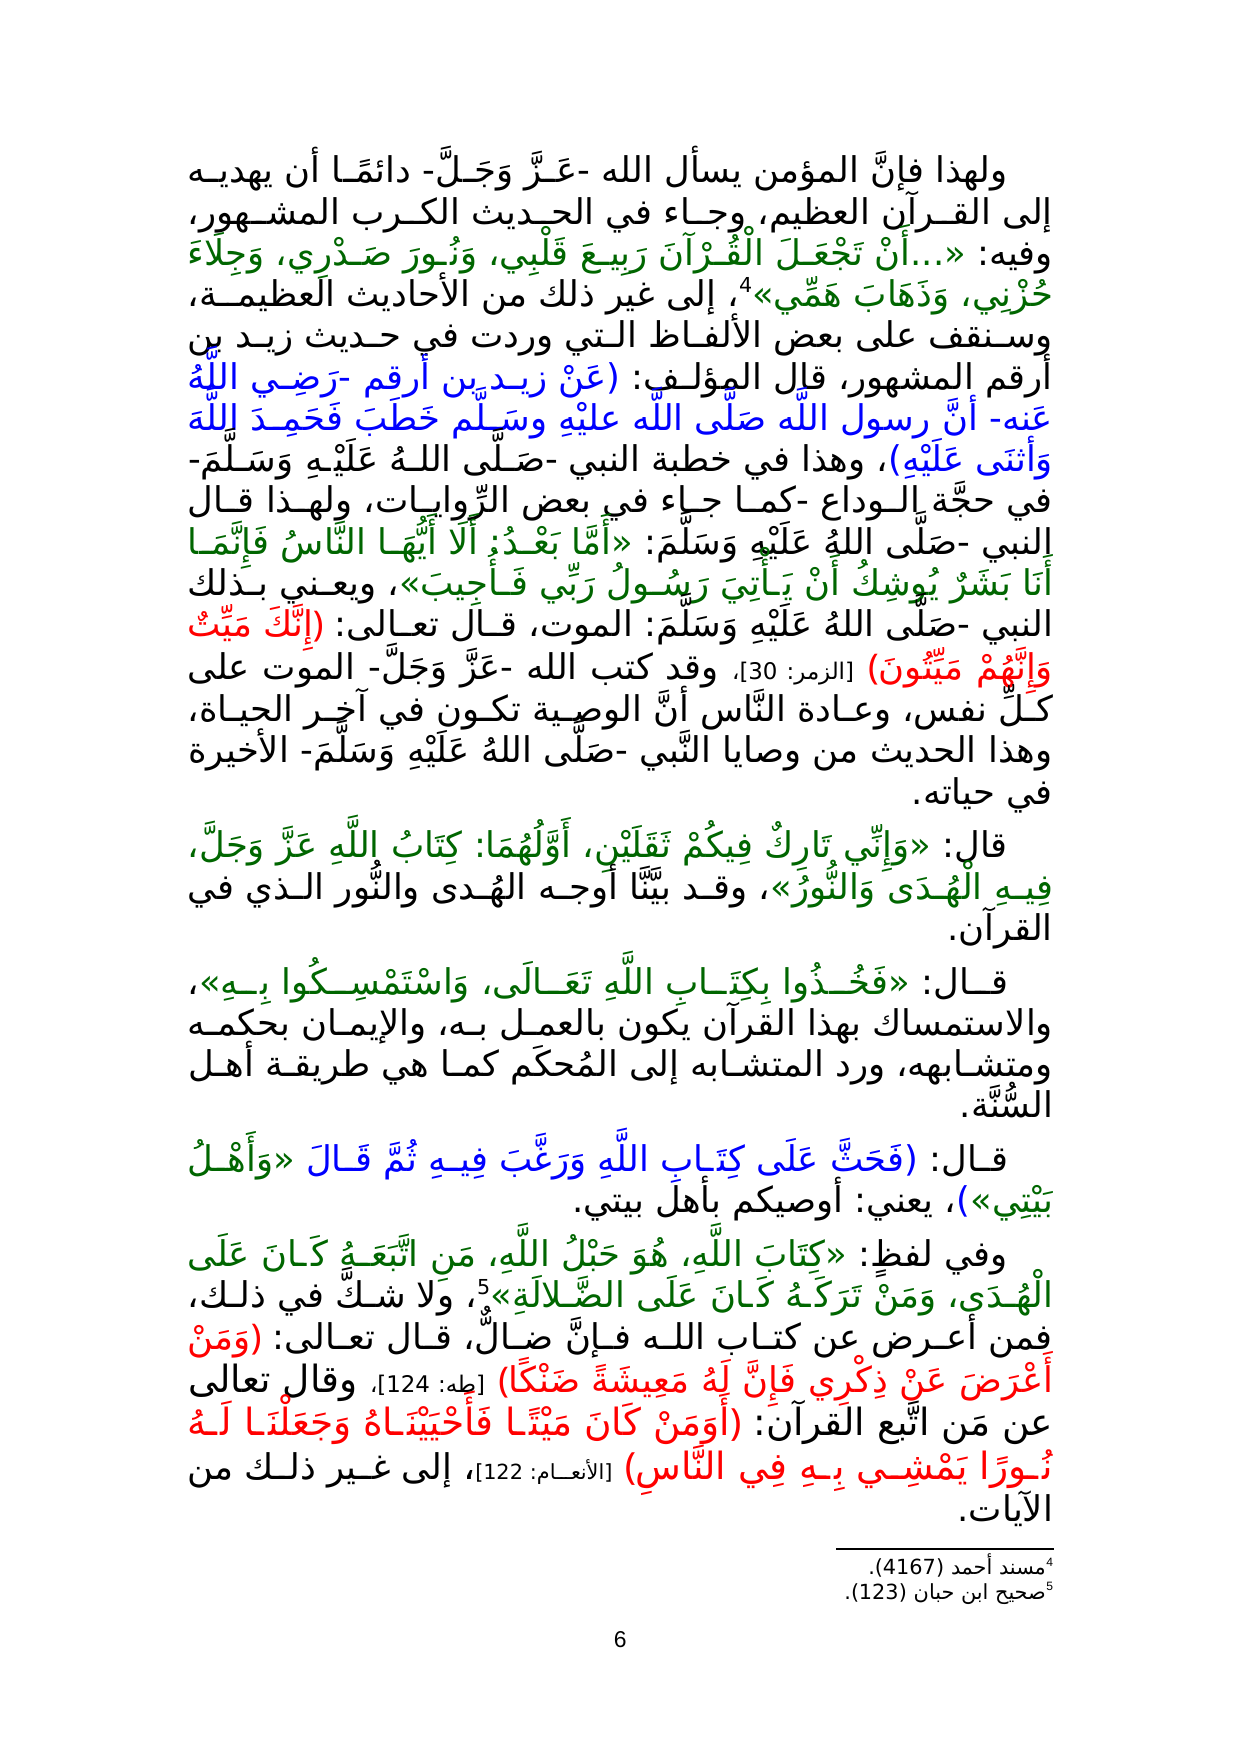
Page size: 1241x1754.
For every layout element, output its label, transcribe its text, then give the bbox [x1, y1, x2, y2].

text وفي لفظٍ: «كِتَابَ اللَّهِ، هُوَ حَبْلُ اللَّهِ، مَنِ اتَّبَعَهُ كَانَ عَلَى الْهُدَى، وَمَنْ تَرَكَهُ كَانَ عَلَى الضَّلالَةِ»، ولا شكَّ في ذلك، فمن أعرض عن كتاب الله فإنَّ ضالٌّ، قال تعالى: ﴿وَمَنْ أَعْرَضَ عَنْ ذِكْرِي فَإِنَّ لَهُ مَعِيشَةً ضَنْكًا﴾ [طه: 124]، وقال تعالى عن مَن اتَّبع القرآن: ﴿أَوَمَنْ كَانَ مَيْتًا فَأَحْيَيْنَاهُ وَجَعَلْنَا لَهُ نُورًا يَمْشِي بِهِ فِي النَّاسِ﴾ [الأنعام: 122]، إلى غير ذلك من الآيات. [187, 1234, 1053, 1529]
text قال: «وَإِنِّي تَارِكٌ فِيكُمْ ثَقَلَيْنِ، أَوَّلُهُمَا: كِتَابُ اللَّهِ عَزَّ وَجَلَّ، فِيهِ الْهُدَى وَالنُّورُ»، وقد بيَّنَّا أوجه الهُدى والنُّور الذي في القرآن. [187, 825, 1053, 949]
text قال: «فَخُذُوا بِكِتَابِ اللَّهِ تَعَالَى، وَاسْتَمْسِكُوا بِهِ»، والاستمساك بهذا القرآن يكون بالعمل به، والإيمان بحكمه ومتشابهه، ورد المتشابه إلى المُحكَم كما هي طريقة أهل السُّنَّة. [187, 961, 1053, 1126]
text قال: (فَحَثَّ عَلَى كِتَابِ اللَّهِ وَرَغَّبَ فِيهِ ثُمَّ قَالَ «وَأَهْلُ بَيْتِي»)، يعني: أوصيكم بأهل بيتي. [187, 1139, 1053, 1221]
text ولهذا فإنَّ المؤمن يسأل الله -عَزَّ وَجَلَّ- دائمًا أن يهديه إلى القرآن العظيم، وجاء في الحديث الكرب المشهور، وفيه: «...أَنْ تَجْعَلَ الْقُرْآنَ رَبِيعَ قَلْبِي، وَنُورَ صَدْرِي، وَجِلَاءَ حُزْنِي، وَذَهَابَ هَمِّي»، إلى غير ذلك من الأحاديث العظيمة، وسنقف على بعض الألفاظ التي وردت في حديث زيد بن أرقم المشهور، قال المؤلف: (عَنْ زيد بن أرقم -رَضِي اللَّهُ عَنه- أنَّ رسول اللَّه صَلَّى اللَّه عليْهِ وسَلَّم خَطَبَ فَحَمِدَ اللَّهَ وَأثنَى عَلَيْهِ)، وهذا في خطبة النبي -صَلَّى اللهُ عَلَيْهِ وَسَلَّمَ- في حجَّة الوداع -كما جاء في بعض الرِّوايات، ولهذا قال النبي -صَلَّى اللهُ عَلَيْهِ وَسَلَّمَ: «أَمَّا بَعْدُ: أَلَا أَيُّهَا النَّاسُ فَإِنَّمَا أَنَا بَشَرٌ يُوشِكُ أَنْ يَأْتِيَ رَسُولُ رَبِّي فَأُجِيبَ»، ويعني بذلك النبي -صَلَّى اللهُ عَلَيْهِ وَسَلَّمَ: الموت، قال تعالى: ﴿إِنَّكَ مَيِّتٌ وَإِنَّهُمْ مَيِّتُونَ﴾ [الزمر: 30]، وقد كتب الله -عَزَّ وَجَلَّ- الموت على كلِّ نفس، وعادة النَّاس أنَّ الوصية تكون في آخر الحياة، وهذا الحديث من وصايا النَّبي -صَلَّى اللهُ عَلَيْهِ وَسَلَّمَ- الأخيرة في حياته. [187, 150, 1053, 812]
